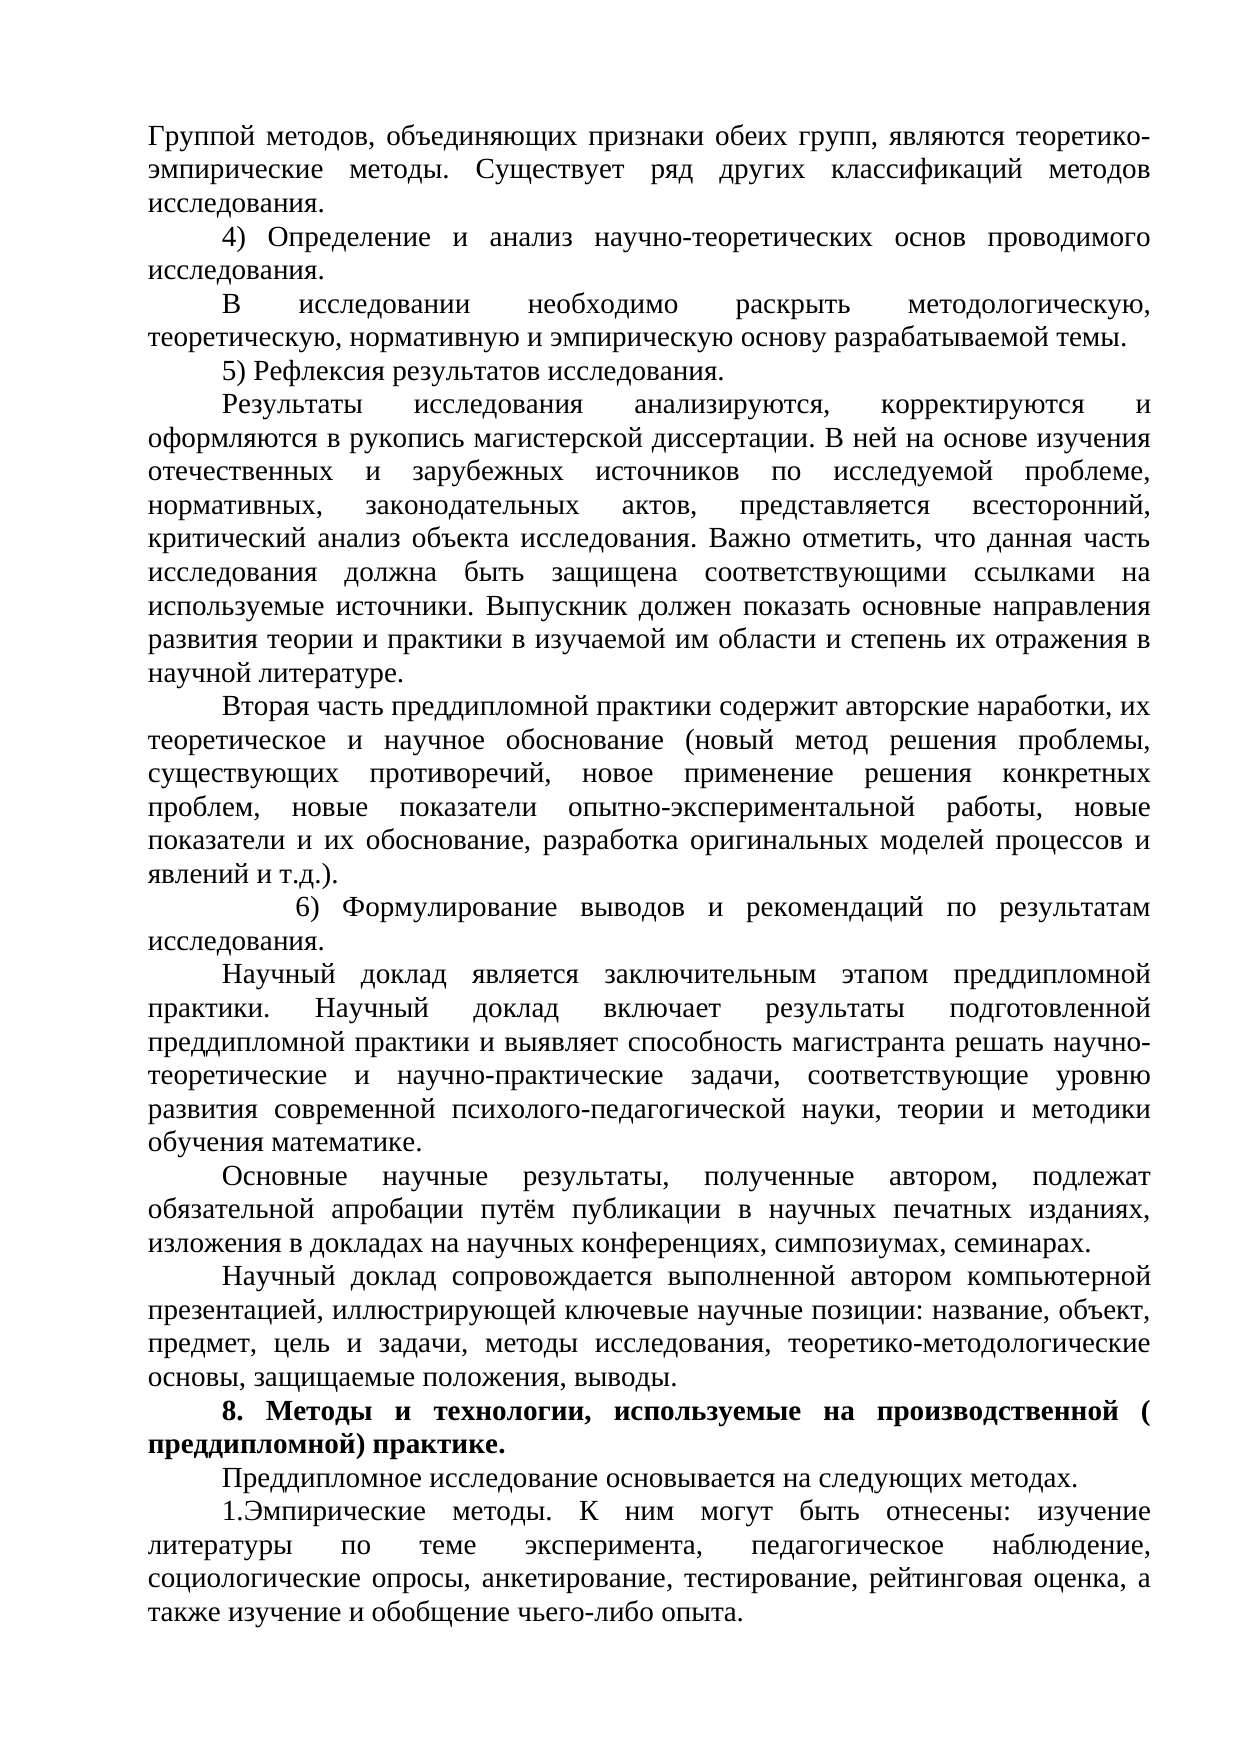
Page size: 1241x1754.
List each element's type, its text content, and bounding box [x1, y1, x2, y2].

text Научный доклад является заключительным этапом преддипломной практики. Научный доклад включает результаты подготовленной преддипломной практики и выявляет способность магистранта решать научно-теоретические и научно-практические задачи, соответствующие уровню развития современной психолого-педагогической науки, теории и методики обучения математике. [148, 957, 1152, 1158]
text Результаты исследования анализируются, корректируются и оформляются в рукопись магистерской диссертации. В ней на основе изучения отечественных и зарубежных источников по исследуемой проблеме, нормативных, законодательных актов, представляется всесторонний, критический анализ объекта исследования. Важно отметить, что данная часть исследования должна быть защищена соответствующими ссылками на используемые источники. Выпускник должен показать основные направления развития теории и практики в изучаемой им области и степень их отражения в научной литературе. [148, 386, 1152, 688]
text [148, 118, 1152, 219]
text Преддипломное исследование основывается на следующих методах. [148, 1460, 1152, 1493]
text 4) Определение и анализ научно-теоретических основ проводимого исследования. [148, 219, 1152, 286]
text 5) Рефлексия результатов исследования. [148, 353, 1152, 386]
text 8. Методы и технологии, используемые на производственной ( преддипломной) практике. [148, 1393, 1152, 1460]
text Научный доклад сопровождается выполненной автором компьютерной презентацией, иллюстрирующей ключевые научные позиции: название, объект, предмет, цель и задачи, методы исследования, теоретико-методологические основы, защищаемые положения, выводы. [148, 1258, 1152, 1393]
text Вторая часть преддипломной практики содержит авторские наработки, их теоретическое и научное обоснование (новый метод решения проблемы, существующих противоречий, новое применение решения конкретных проблем, новые показатели опытно-экспериментальной работы, новые показатели и их обоснование, разработка оригинальных моделей процессов и явлений и т.д.). [148, 688, 1152, 889]
text 1.Эмпирические методы. К ним могут быть отнесены: изучение литературы по теме эксперимента, педагогическое наблюдение, социологические опросы, анкетирование, тестирование, рейтинговая оценка, а также изучение и обобщение чьего-либо опыта. [148, 1493, 1152, 1627]
text 6) Формулирование выводов и рекомендаций по результатам исследования. [148, 889, 1152, 957]
text Основные научные результаты, полученные автором, подлежат обязательной апробации путём публикации в научных печатных изданиях, изложения в докладах на научных конференциях, симпозиумах, семинарах. [148, 1158, 1152, 1258]
text В исследовании необходимо раскрыть методологическую, теоретическую, нормативную и эмпирическую основу разрабатываемой темы. [148, 286, 1152, 353]
